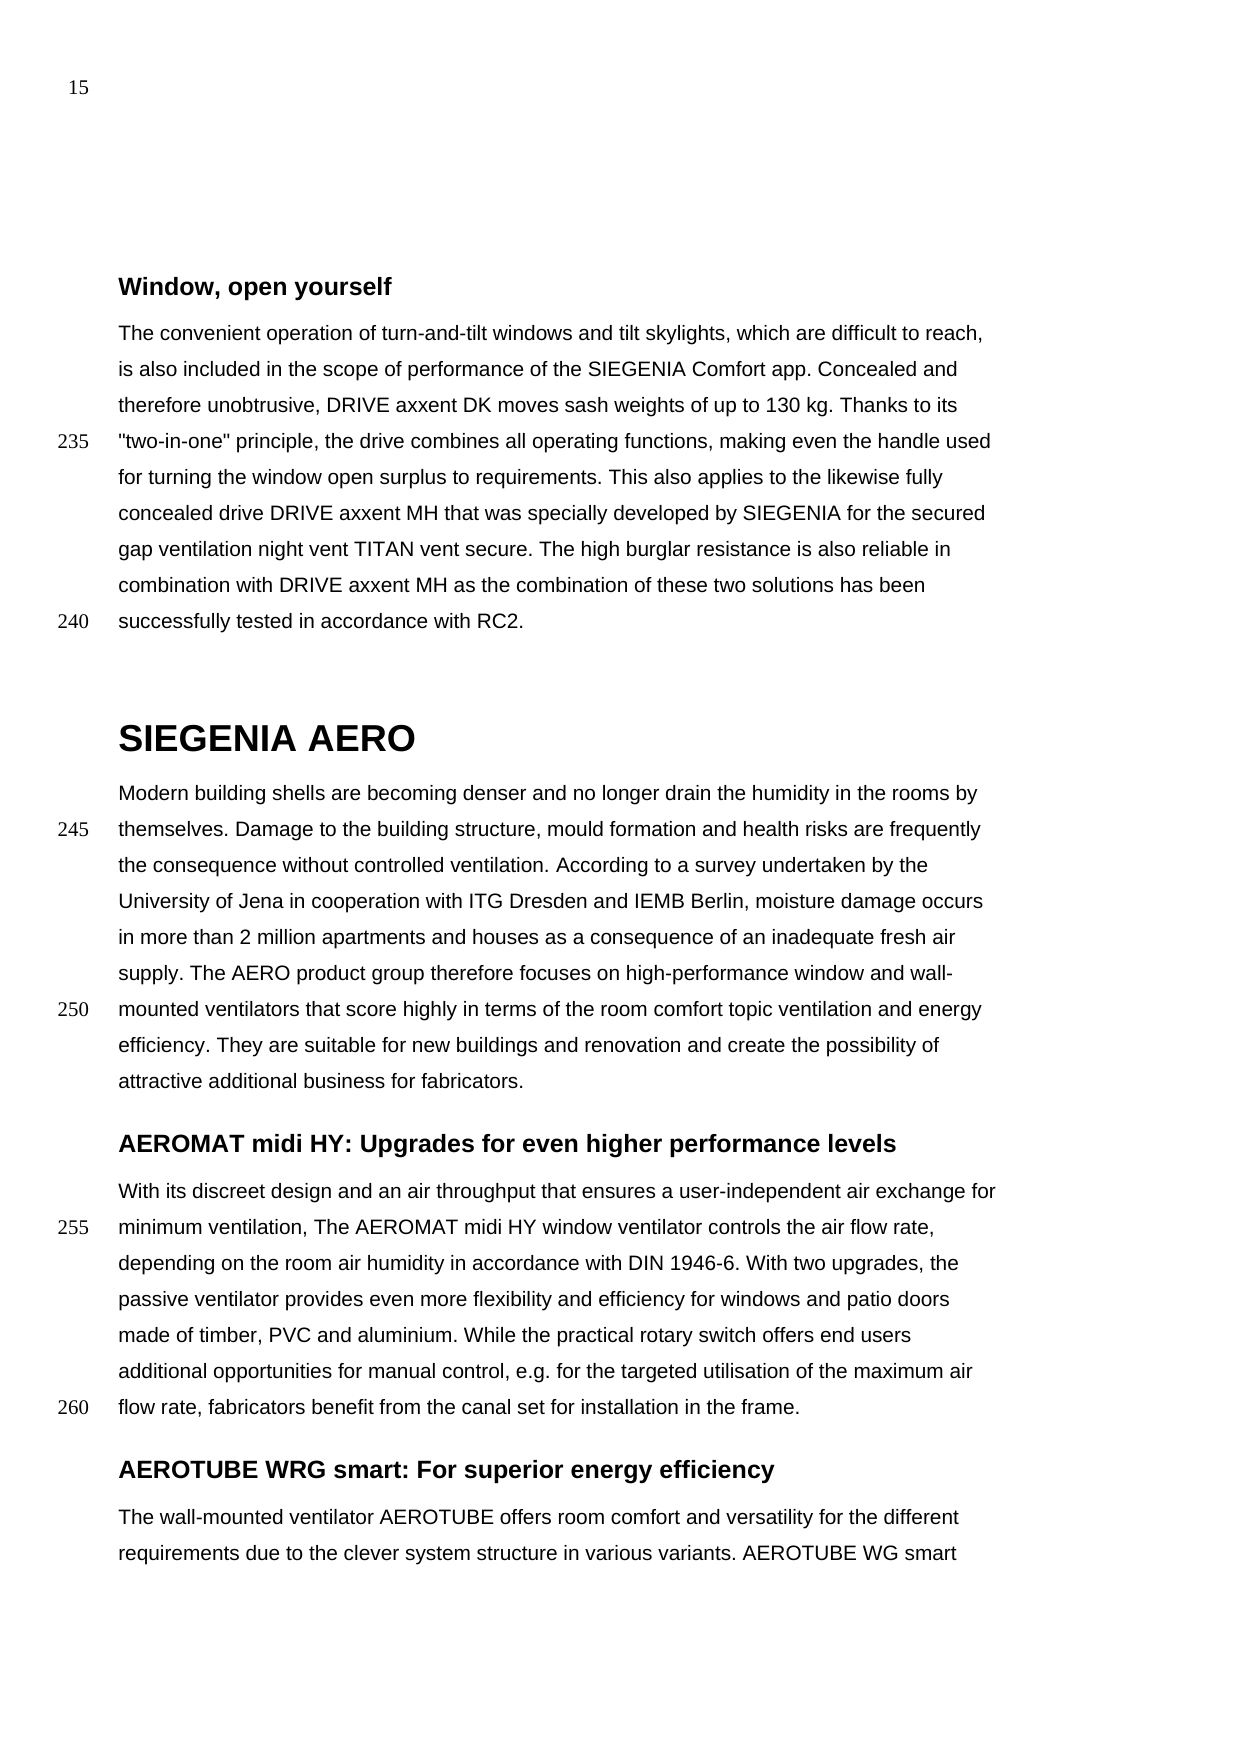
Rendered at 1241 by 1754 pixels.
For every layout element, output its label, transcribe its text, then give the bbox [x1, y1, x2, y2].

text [118, 1505, 1004, 1565]
subtitle SIEGENIA AERO [118, 716, 1004, 759]
text With its discreet design and an air throughput that ensures a user-independent air exchange for minimum ventilation, The AEROMAT midi HY window ventilator controls the air flow rate, depending on the room air humidity in accordance with DIN 1946-6. With two upgrades, the passive ventilator provides even more flexibility and efficiency for windows and patio doors made of timber, PVC and aluminium. While the practical rotary switch offers end users additional opportunities for manual control, e.g. for the targeted utilisation of the maximum air flow rate, fabricators benefit from the canal set for installation in the frame. [118, 1179, 1004, 1418]
text Modern building shells are becoming denser and no longer drain the humidity in the rooms by themselves. Damage to the building structure, mould formation and health risks are frequently the consequence without controlled ventilation. According to a survey undertaken by the University of Jena in cooperation with ITG Dresden and IEMB Berlin, moisture damage occurs in more than 2 million apartments and houses as a consequence of an inadequate fresh air supply. The AERO product group therefore focuses on high-performance window and wall-mounted ventilators that score highly in terms of the room comfort topic ventilation and energy efficiency. They are suitable for new buildings and renovation and create the possibility of attractive additional business for fabricators. [118, 781, 1004, 1092]
subtitle AEROTUBE WRG smart: For superior energy efficiency [118, 1455, 1004, 1484]
text The convenient operation of turn-and-tilt windows and tilt skylights, which are difficult to reach, is also included in the scope of performance of the SIEGENIA Comfort app. Concealed and therefore unobtrusive, DRIVE axxent DK moves sash weights of up to 130 kg. Thanks to its "two-in-one" principle, the drive combines all operating functions, making even the handle used for turning the window open surplus to requirements. This also applies to the likewise fully concealed drive DRIVE axxent MH that was specially developed by SIEGENIA for the secured gap ventilation night vent TITAN vent secure. The high burglar resistance is also reliable in combination with DRIVE axxent MH as the combination of these two solutions has been successfully tested in accordance with RC2. [118, 321, 1004, 632]
subtitle AEROMAT midi HY: Upgrades for even higher performance levels [118, 1129, 1004, 1158]
subtitle Window, open yourself [118, 272, 1004, 300]
